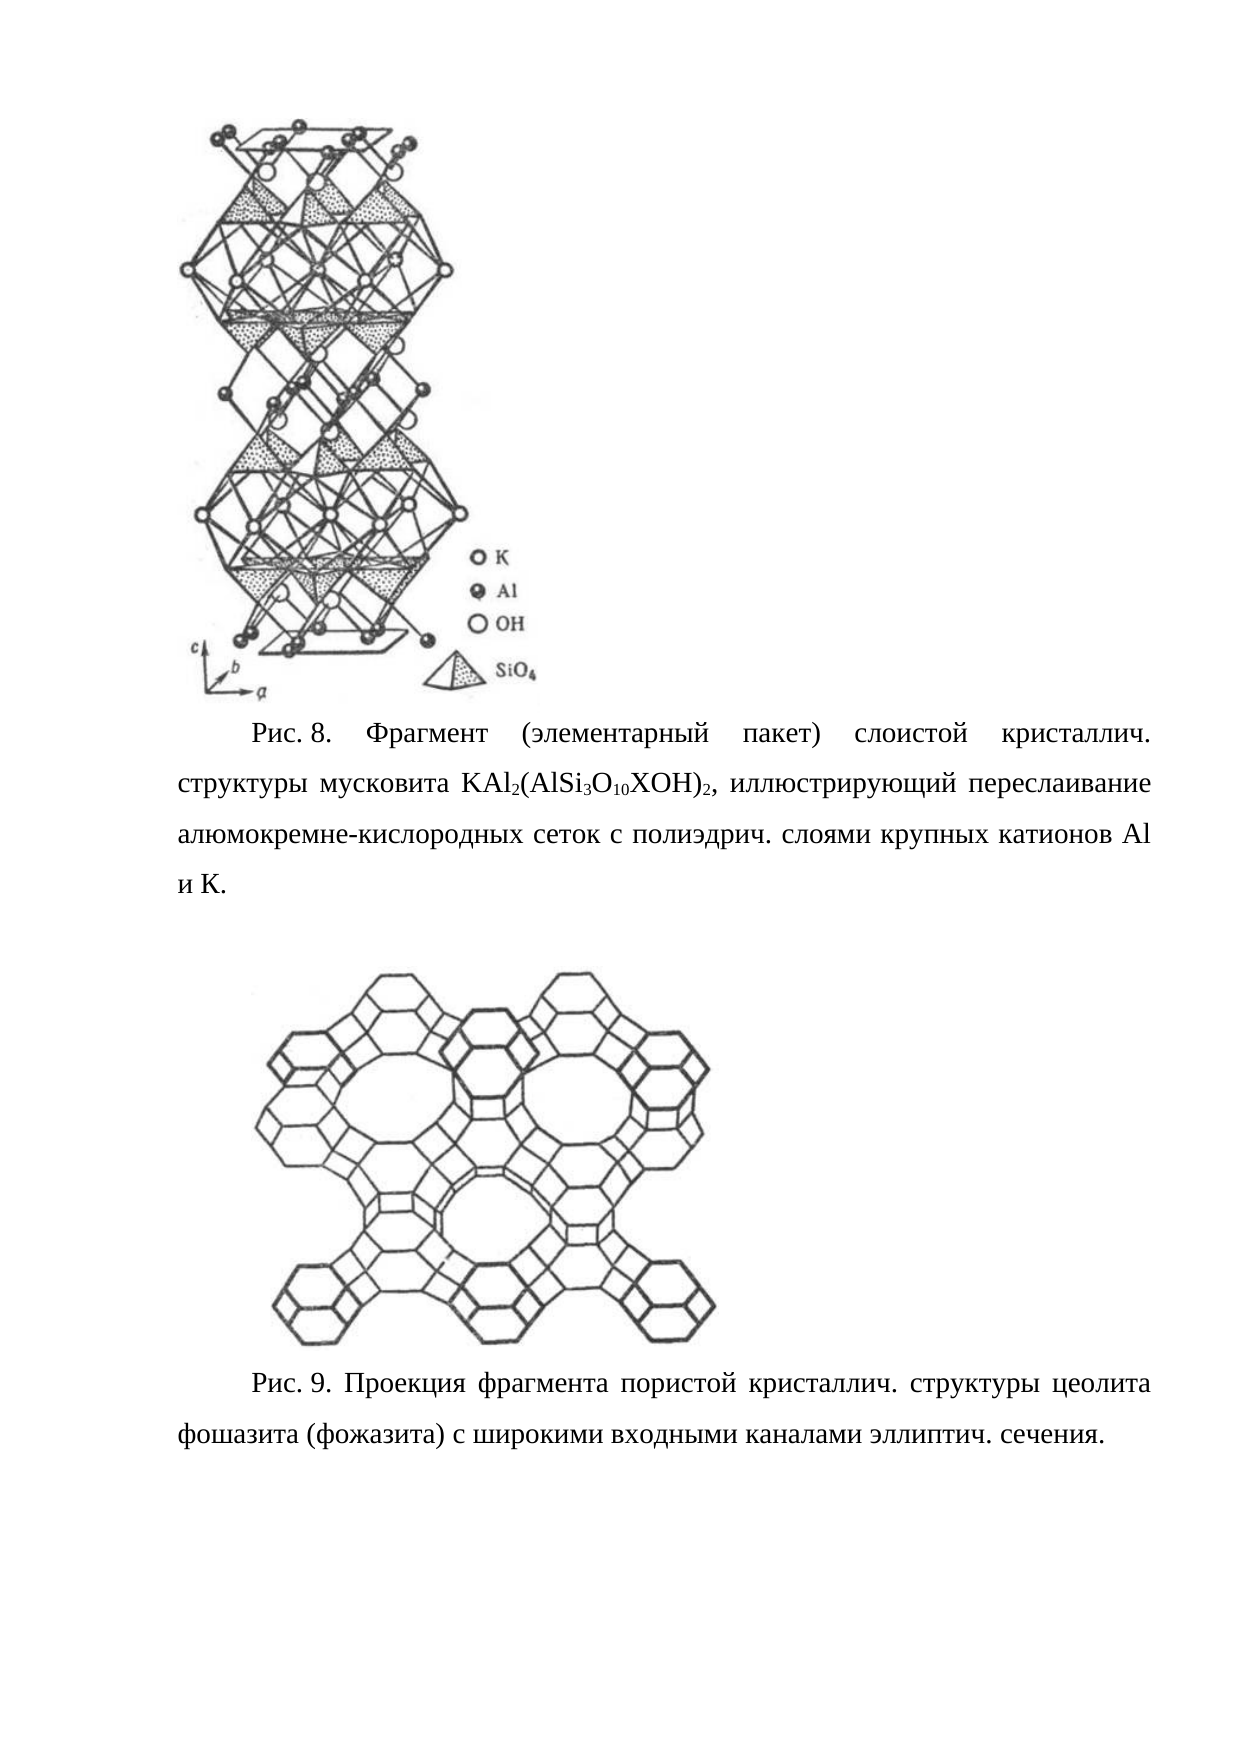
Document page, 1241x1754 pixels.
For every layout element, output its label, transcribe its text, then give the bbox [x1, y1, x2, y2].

picture [177, 118, 540, 715]
text Рис. 8. Фрагмент (элементарный пакет) слоистой кристаллич. структуры мусковита KAl2(AlSi3O10XOH)2, иллюстрирующий переслаивание алюмокремне-кислородных сеток с полиэдрич. слоями крупных катионов Аl и К. [177, 715, 1152, 899]
picture [251, 966, 719, 1351]
text Рис. 9. Проекция фрагмента пористой кристаллич. структуры цеолита фошазита (фожазита) с широкими входными каналами эллиптич. сечения. [177, 1366, 1152, 1449]
